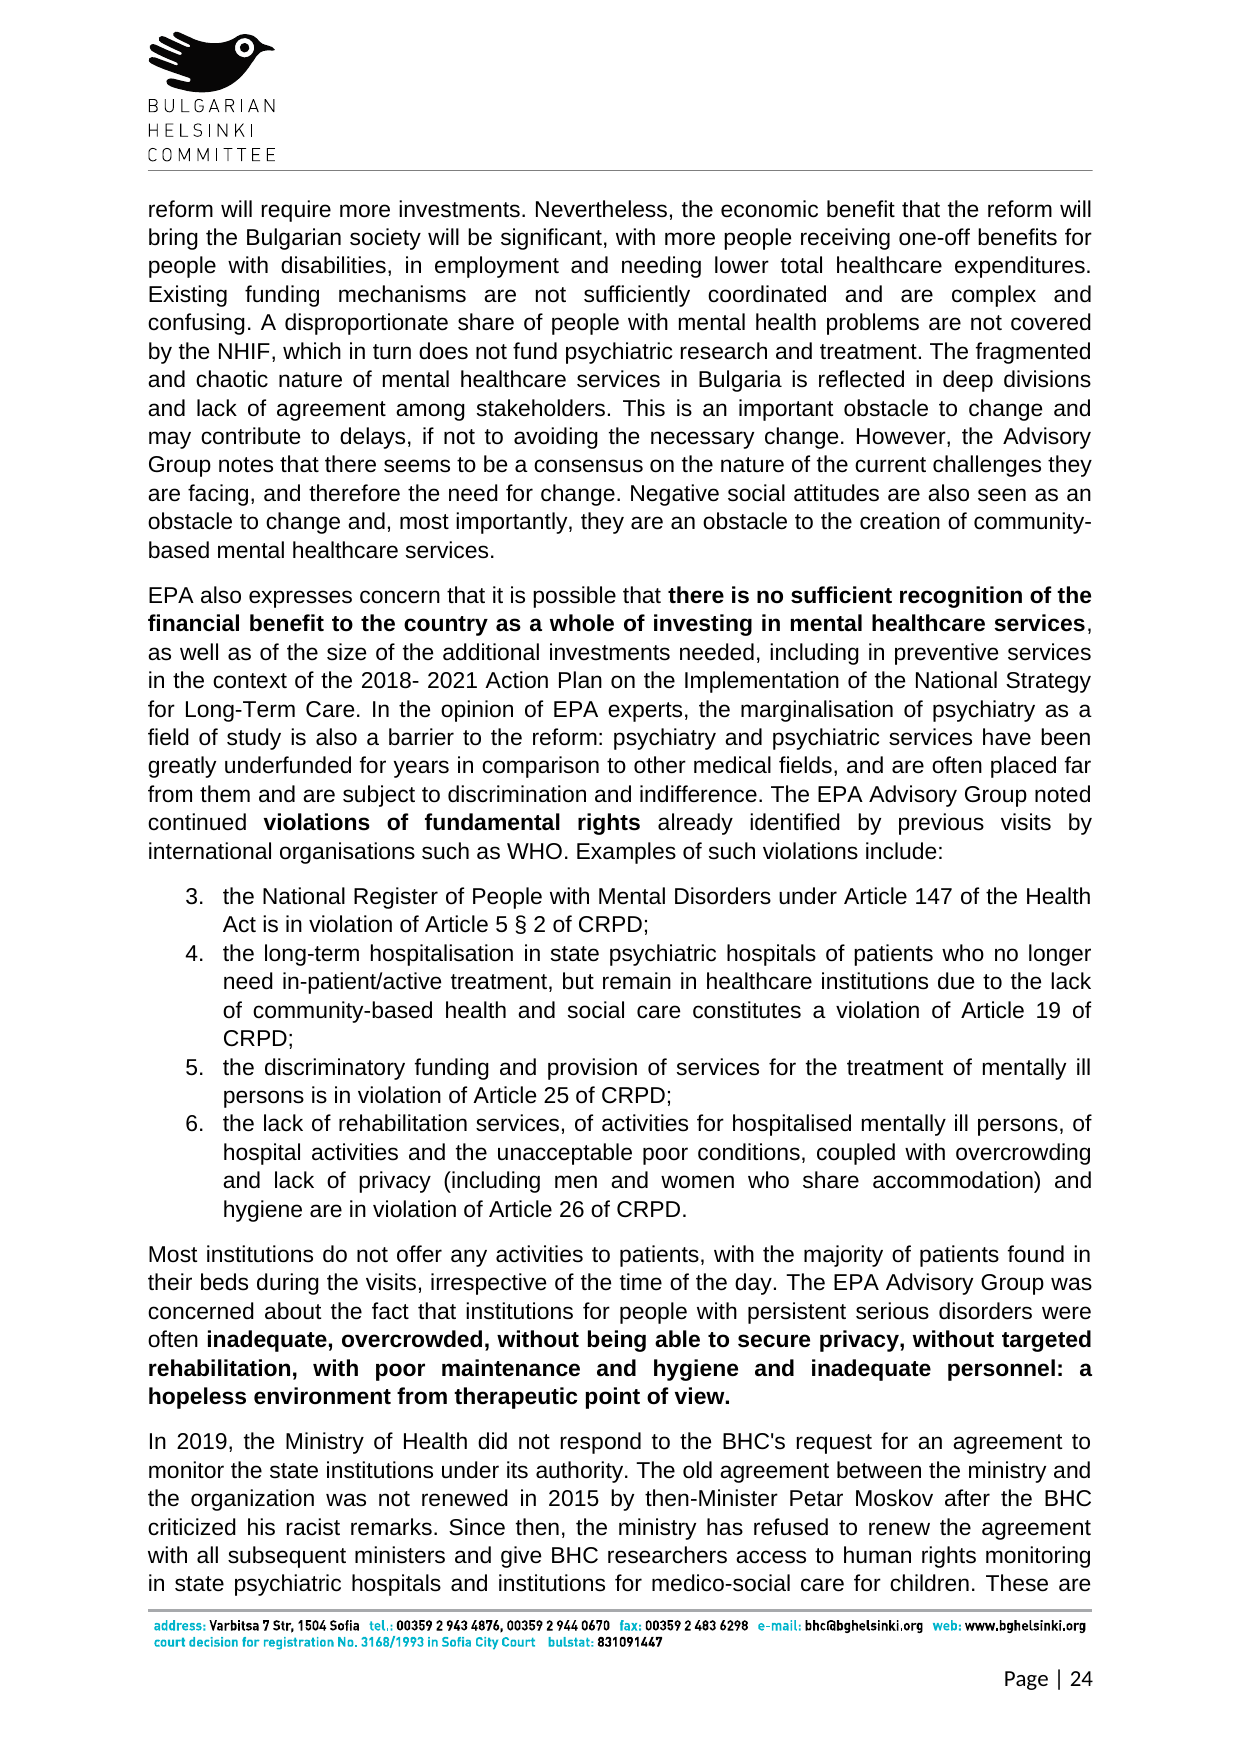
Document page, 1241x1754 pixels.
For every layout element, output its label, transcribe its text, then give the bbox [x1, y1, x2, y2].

text Most institutions do not offer any activities to patients, with the majority of patients found in their beds during the visits, irrespective of the time of the day. The EPA Advisory Group was concerned about the fact that institutions for people with persistent serious disorders were often inadequate, overcrowded, without being able to secure privacy, without targeted rehabilitation, with poor maintenance and hygiene and inadequate personnel: a hopeless environment from therapeutic point of view. [148, 1241, 1093, 1409]
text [148, 196, 1093, 563]
list the long-term hospitalisation in state psychiatric hospitals of patients who no longer need in-patient/active treatment, but remain in healthcare institutions due to the lack of community-based health and social care constitutes a violation of Article 19 of CRPD; [185, 940, 1093, 1051]
list the lack of rehabilitation services, of activities for hospitalised mentally ill persons, of hospital activities and the unacceptable poor conditions, coupled with overcrowding and lack of privacy (including men and women who share accommodation) and hygiene are in violation of Article 26 of CRPD. [185, 1110, 1093, 1222]
text EPA also expresses concern that it is possible that there is no sufficient recognition of the financial benefit to the country as a whole of investing in mental healthcare services, as well as of the size of the additional investments needed, including in preventive services in the context of the 2018- 2021 Action Plan on the Implementation of the National Strategy for Long-Term Care. In the opinion of EPA experts, the marginalisation of psychiatry as a field of study is also a barrier to the reform: psychiatry and psychiatric services have been greatly underfunded for years in comparison to other medical fields, and are often placed far from them and are subject to discrimination and indifference. The EPA Advisory Group noted continued violations of fundamental rights already identified by previous visits by international organisations such as WHO. Examples of such violations include: [148, 582, 1093, 864]
list the discriminatory funding and provision of services for the treatment of mentally ill persons is in violation of Article 25 of CRPD; [185, 1053, 1093, 1108]
list the National Register of People with Mental Disorders under Article 147 of the Health Act is in violation of Article 5 § 2 of CRPD; [185, 883, 1093, 938]
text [148, 1428, 1093, 1597]
